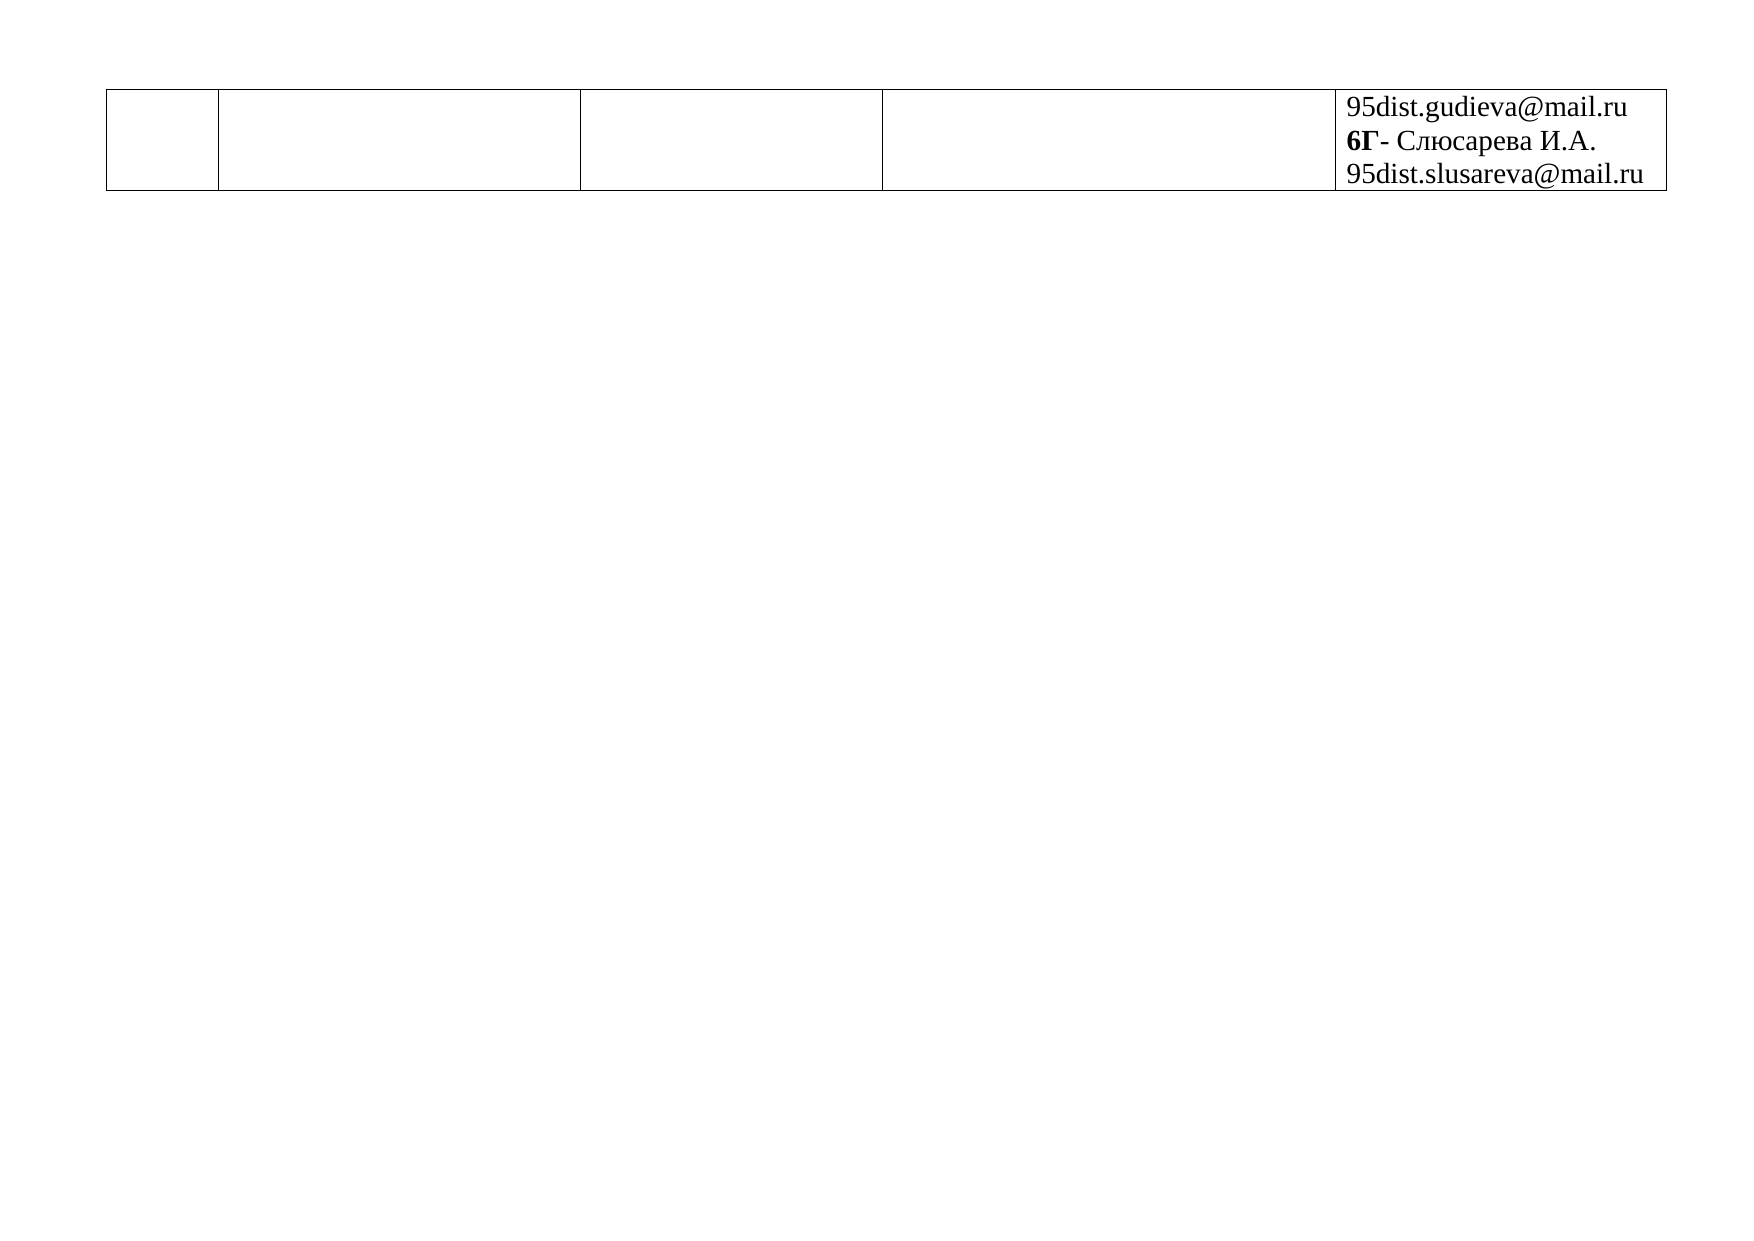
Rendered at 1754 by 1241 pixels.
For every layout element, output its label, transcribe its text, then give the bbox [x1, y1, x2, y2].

table_cell 16 [107, 90, 218, 190]
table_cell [219, 90, 580, 190]
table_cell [581, 90, 882, 190]
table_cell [883, 90, 1335, 190]
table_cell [1336, 90, 1666, 190]
